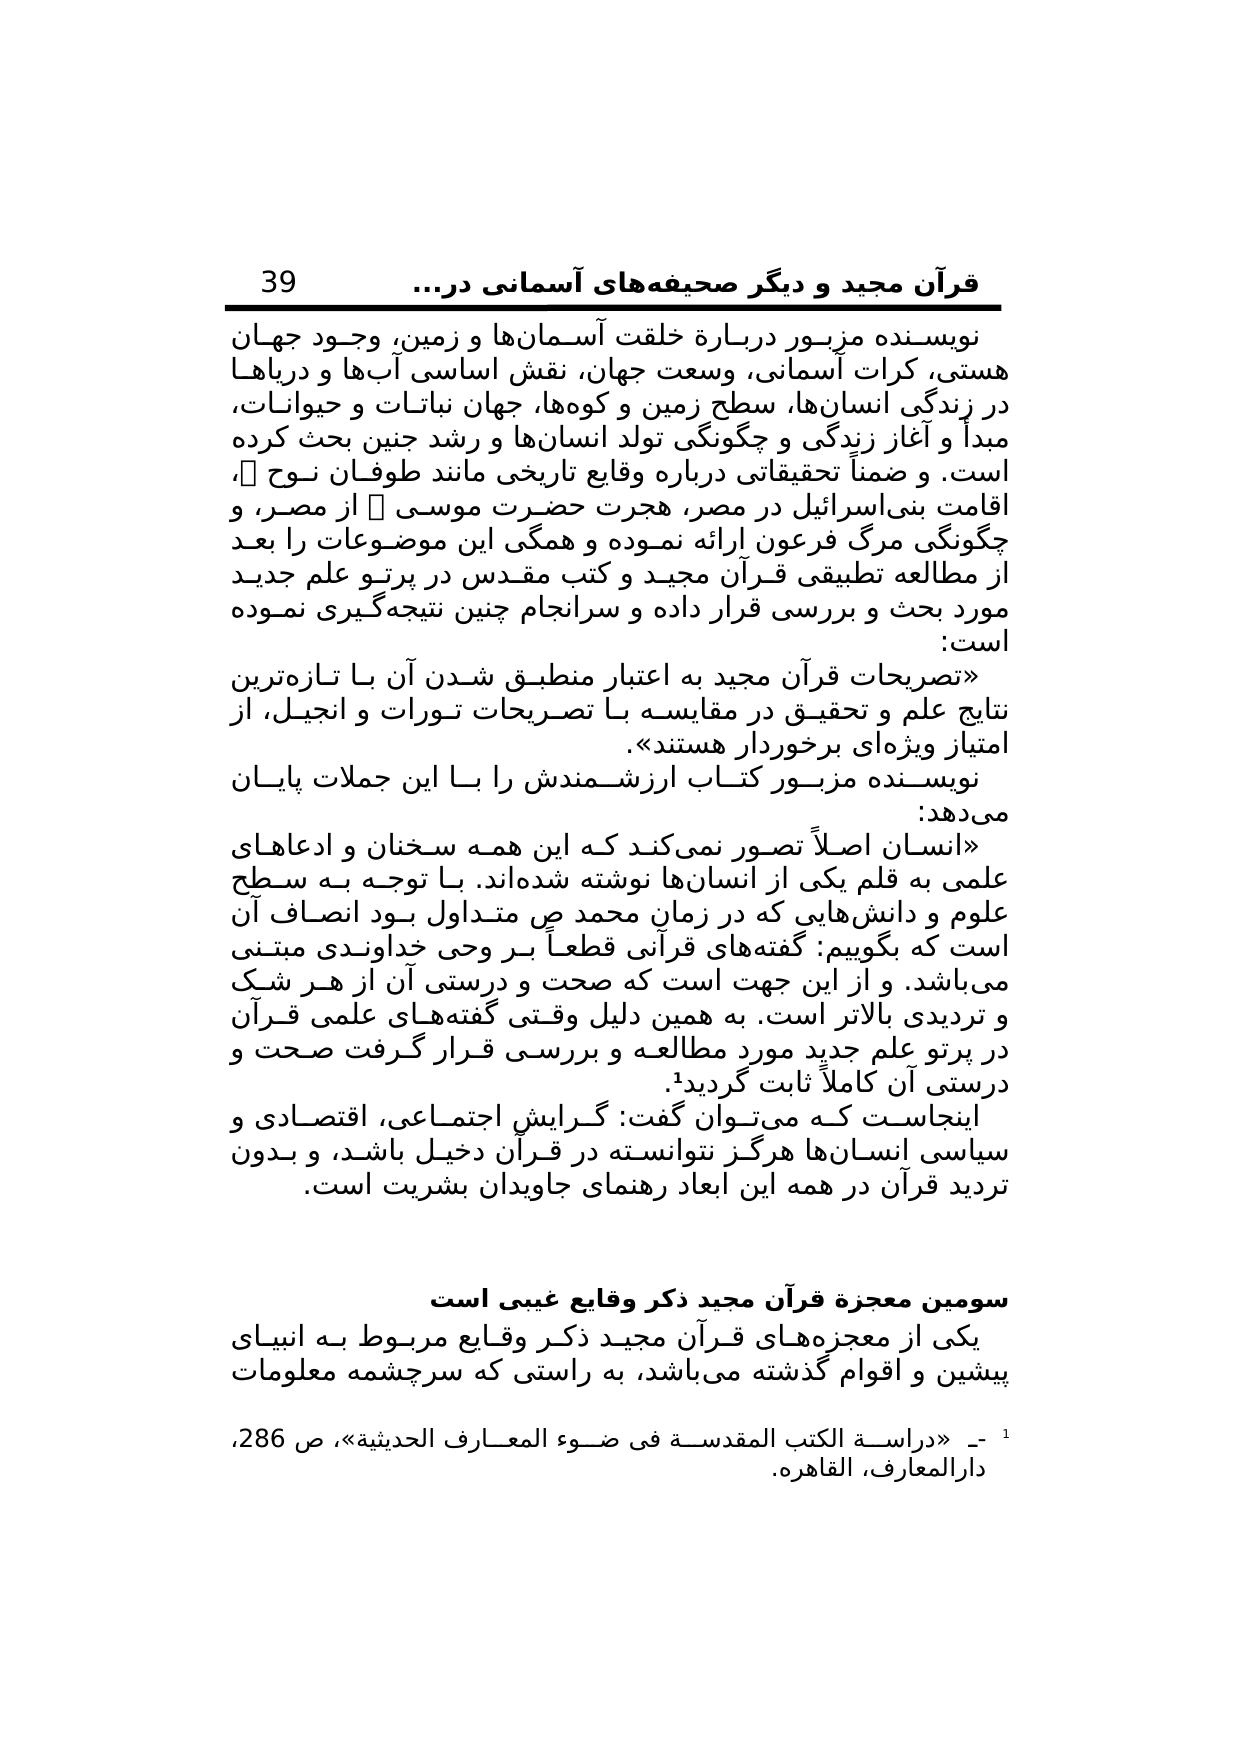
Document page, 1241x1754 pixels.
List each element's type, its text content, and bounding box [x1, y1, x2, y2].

text نویسنده مزبور دربارة خلقت آسمان‌ها و زمین، وجود جهان هستی، کرات آسمانی، وسعت جهان، نقش اساسی آب‌ها و دریاها در زندگی انسان‌ها، سطح زمین و کوه‌ها، جهان نباتات و حیوانات، مبدأ و آغاز زندگی و چگونگی تولد انسان‌ها و رشد جنین بحث کرده است. و ضمناً تحقیقاتی درباره وقایع تاریخی مانند طوفان نوح ، اقامت بنی‌اسرائیل در مصر، هجرت حضرت موسی از مصر، و چگونگی مرگ فرعون ارائه نموده و همگی این موضوعات را بعد از مطالعه تطبیقی قرآن مجید و کتب مقدس در پرتو علم جدید مورد بحث و بررسی قرار داده و سرانجام چنین نتیجه‌گیری نموده است: [230, 318, 1010, 658]
text نویسنده مزبور کتاب ارزشمندش را با این جملات پایان می‌دهد: [230, 760, 1010, 828]
text «انسان‌ اصلاً تصور نمی‌کند که این همه سخنان و ادعاهای علمی به قلم یکی از انسان‌ها نوشته شده‌اند. با توجه به سطح علوم و دانش‌هایی که در زمان محمد ص متداول بود انصاف آن است که بگوییم: گفته‌های قرآنی قطعاً بر وحی خداوندی مبتنی می‌باشد. و از این جهت است که صحت و درستی آن از هر شک و تردیدی بالاتر است. به همین دلیل وقتی گفته‌های علمی قرآن در پرتو علم جدید مورد مطالعه و بررسی قرار گرفت صحت و درستی آن کاملاً ثابت گردید. [230, 828, 1010, 1099]
text «تصریحات قرآن مجید به اعتبار منطبق شدن آن با تازه‌ترین نتایج علم و تحقیق در مقایسه با تصریحات تورات و انجیل، از امتیاز ویژه‌ای برخوردار هستند». [230, 658, 1010, 760]
text اینجاست که می‌توان گفت: گرایش اجتماعی، اقتصادی و سیاسی انسان‌ها هرگز نتوانسته در قرآن دخیل باشد، و بدون تردید قرآن در همه این ابعاد رهنمای جاویدان بشریت است. [230, 1099, 1010, 1201]
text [230, 1319, 1010, 1387]
text سومین معجزة قرآن مجید ذکر وقایع غیبی است [230, 1284, 1010, 1313]
